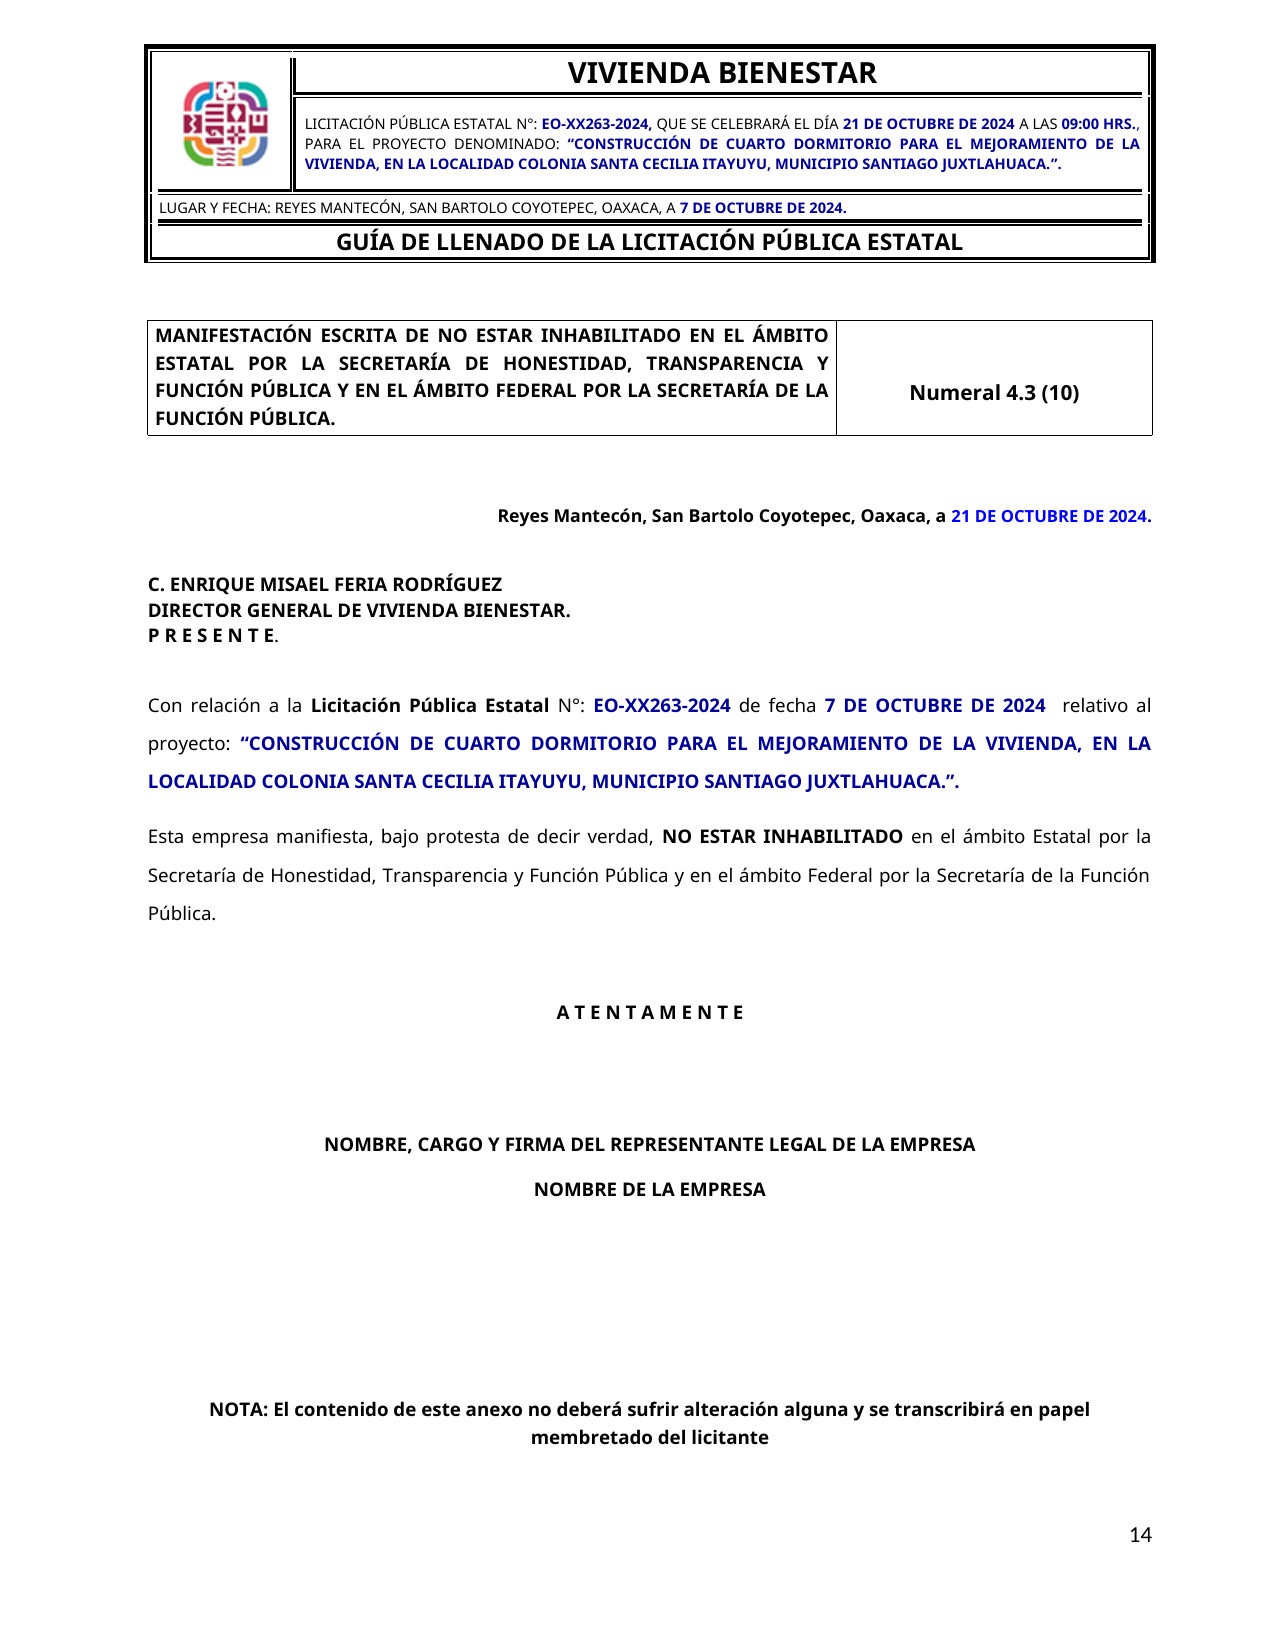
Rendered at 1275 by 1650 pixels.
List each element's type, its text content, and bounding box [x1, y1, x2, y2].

text NOMBRE DE LA EMPRESA [148, 1176, 1152, 1201]
text P R E S E N T E. [148, 623, 1152, 648]
table_header MANIFESTACIÓN ESCRITA DE NO ESTAR INHABILITADO EN EL ÁMBITO ESTATAL POR LA SECRETARÍA DE HONESTIDAD, TRANSPARENCIA Y FUNCIÓN PÚBLICA Y EN EL ÁMBITO FEDERAL POR LA SECRETARÍA DE LA FUNCIÓN PÚBLICA. [148, 321, 836, 435]
text Con relación a la Licitación Pública Estatal N°: EO-XX263-2024 de fecha 7 DE OCTUBRE DE 2024 relativo al proyecto: “CONSTRUCCIÓN DE CUARTO DORMITORIO PARA EL MEJORAMIENTO DE LA VIVIENDA, EN LA LOCALIDAD COLONIA SANTA CECILIA ITAYUYU, MUNICIPIO SANTIAGO JUXTLAHUACA.”. [148, 692, 1152, 794]
table_header Numeral 4.3 (10) [837, 321, 1152, 435]
text C. ENRIQUE MISAEL FERIA RODRÍGUEZ [148, 572, 1152, 597]
text NOMBRE, CARGO Y FIRMA DEL REPRESENTANTE LEGAL DE LA EMPRESA [148, 1132, 1152, 1157]
picture [172, 73, 279, 172]
text A T E N T A M E N T E [148, 999, 1152, 1025]
text Esta empresa manifiesta, bajo protesta de decir verdad, NO ESTAR INHABILITADO en el ámbito Estatal por la Secretaría de Honestidad, Transparencia y Función Pública y en el ámbito Federal por la Secretaría de la Función Pública. [148, 824, 1152, 926]
text Reyes Mantecón, San Bartolo Coyotepec, Oaxaca, a 21 DE OCTUBRE DE 2024. [133, 503, 1152, 528]
text NOTA: El contenido de este anexo no deberá sufrir alteración alguna y se transcribirá en papel membretado del licitante [148, 1397, 1152, 1450]
text DIRECTOR GENERAL DE VIVIENDA BIENESTAR. [148, 597, 1152, 623]
